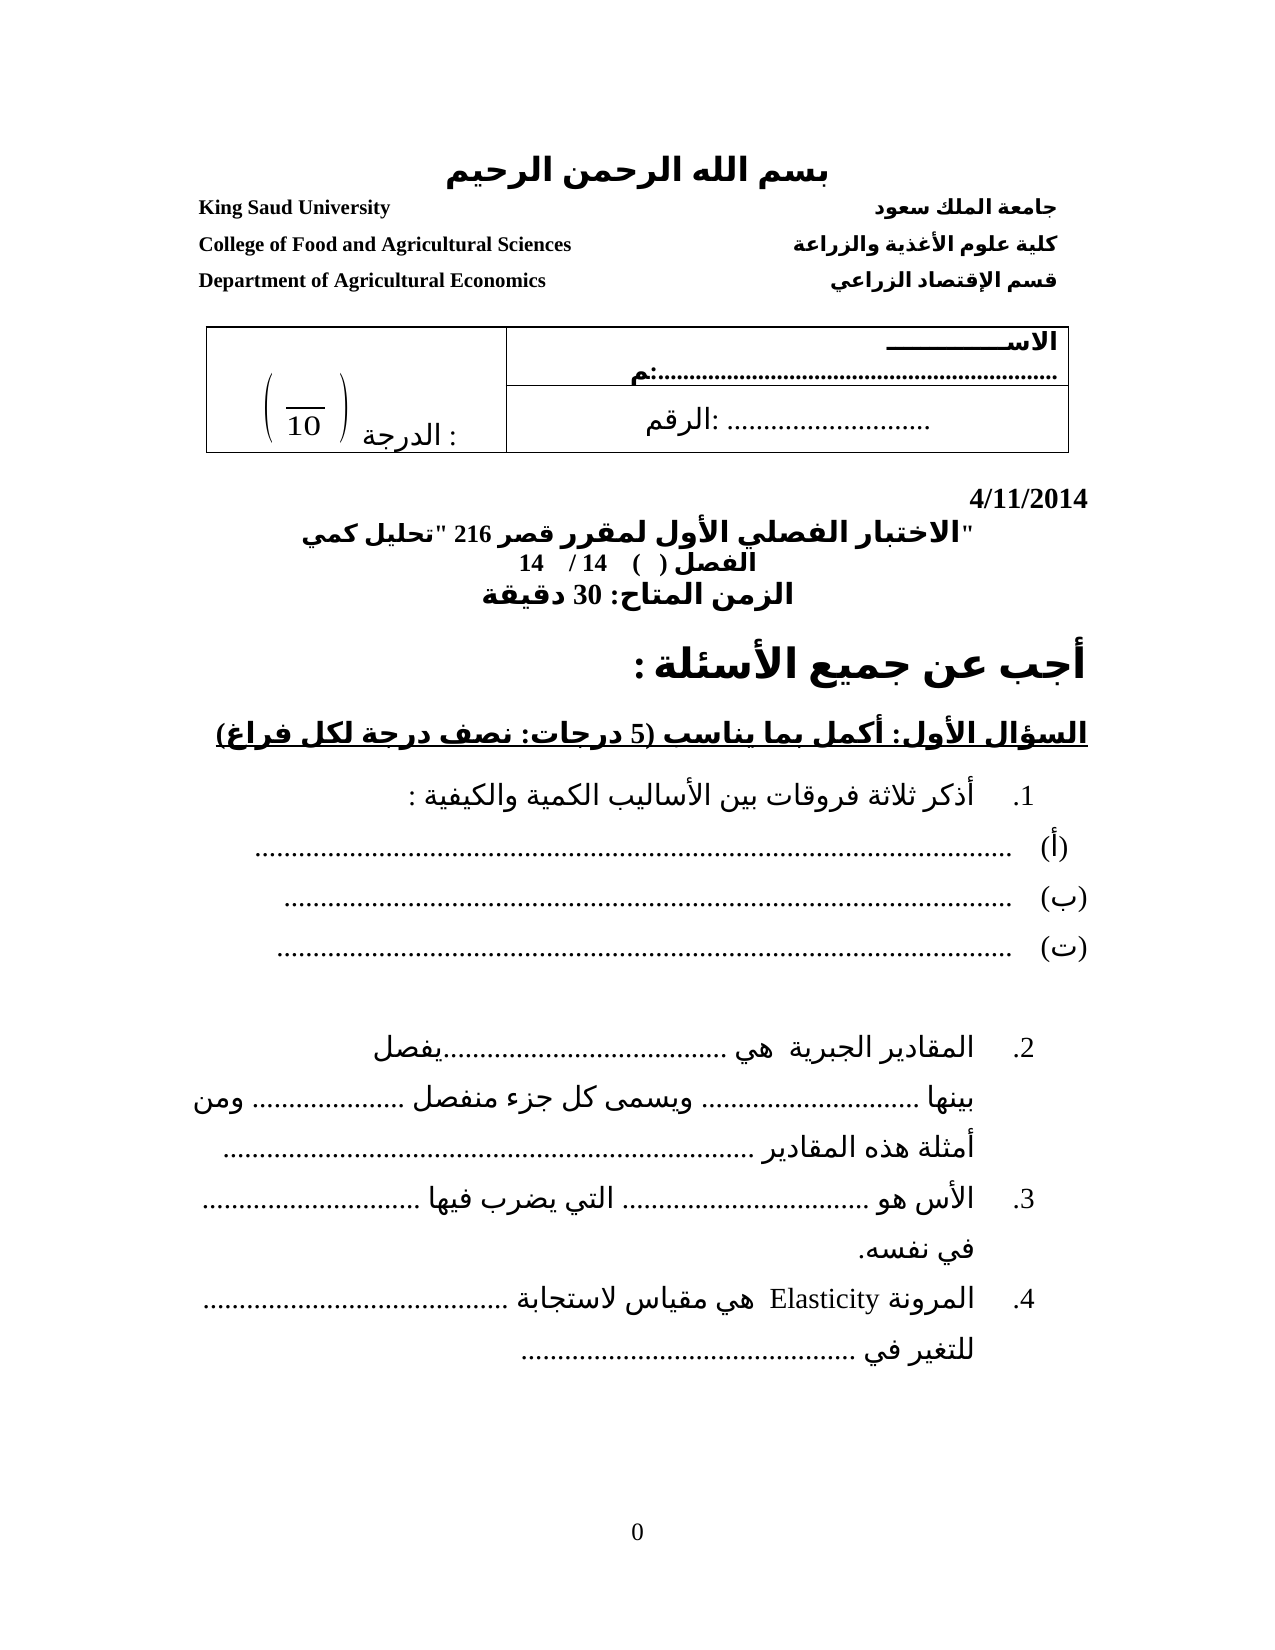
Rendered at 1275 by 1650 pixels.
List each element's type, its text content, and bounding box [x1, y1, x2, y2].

text الفصل ( ) 14 / 14 [187, 548, 1087, 577]
table_cell College of Food and Agricultural Sciences [188, 226, 627, 262]
text بسم الله الرحمن الرحيم [187, 150, 1087, 188]
text ‏4/11/2014 [187, 481, 1087, 515]
list ..................................................................................................... [169, 929, 1041, 963]
list المقادير الجبرية هي .......................................يفصل بينها .............................. ويسمى كل جزء منفصل ..................... ومن أمثلة هذه المقادير ......................................................................... [169, 1030, 1012, 1164]
list الأس هو .................................. التي يضرب فيها .............................. في نفسه. [169, 1181, 1012, 1265]
table_cell الرقم: ............................ [507, 386, 1068, 452]
table_header الاســــــــــــــم:................................................................ [507, 328, 1068, 385]
list أذكر ثلاثة فروقات بين الأساليب الكمية والكيفية : [187, 778, 1012, 812]
text أجب عن جميع الأسئلة : [187, 639, 1087, 687]
table_cell قسم الإقتصاد الزراعي [627, 262, 1069, 298]
table_header King Saud University [188, 188, 627, 226]
text الاختبار الفصلي الأول لمقرر قصر 216 "تحليل كمي" [187, 515, 1087, 548]
text الزمن المتاح: 30 دقيقة [187, 577, 1087, 611]
list .................................................................................................... [187, 879, 1050, 913]
list ........................................................................................................ [187, 829, 1050, 862]
list المرونة Elasticity هي مقياس لاستجابة .......................................... للتغير في .............................................. [169, 1282, 1012, 1365]
table_header جامعة الملك سعود [627, 188, 1069, 226]
table_header الدرجة : [207, 328, 506, 452]
table_cell كلية علوم الأغذية والزراعة [627, 226, 1069, 262]
text السؤال الأول: أكمل بما يناسب (5 درجات: نصف درجة لكل فراغ) [187, 716, 1087, 750]
table_cell Department of Agricultural Economics [188, 262, 627, 298]
